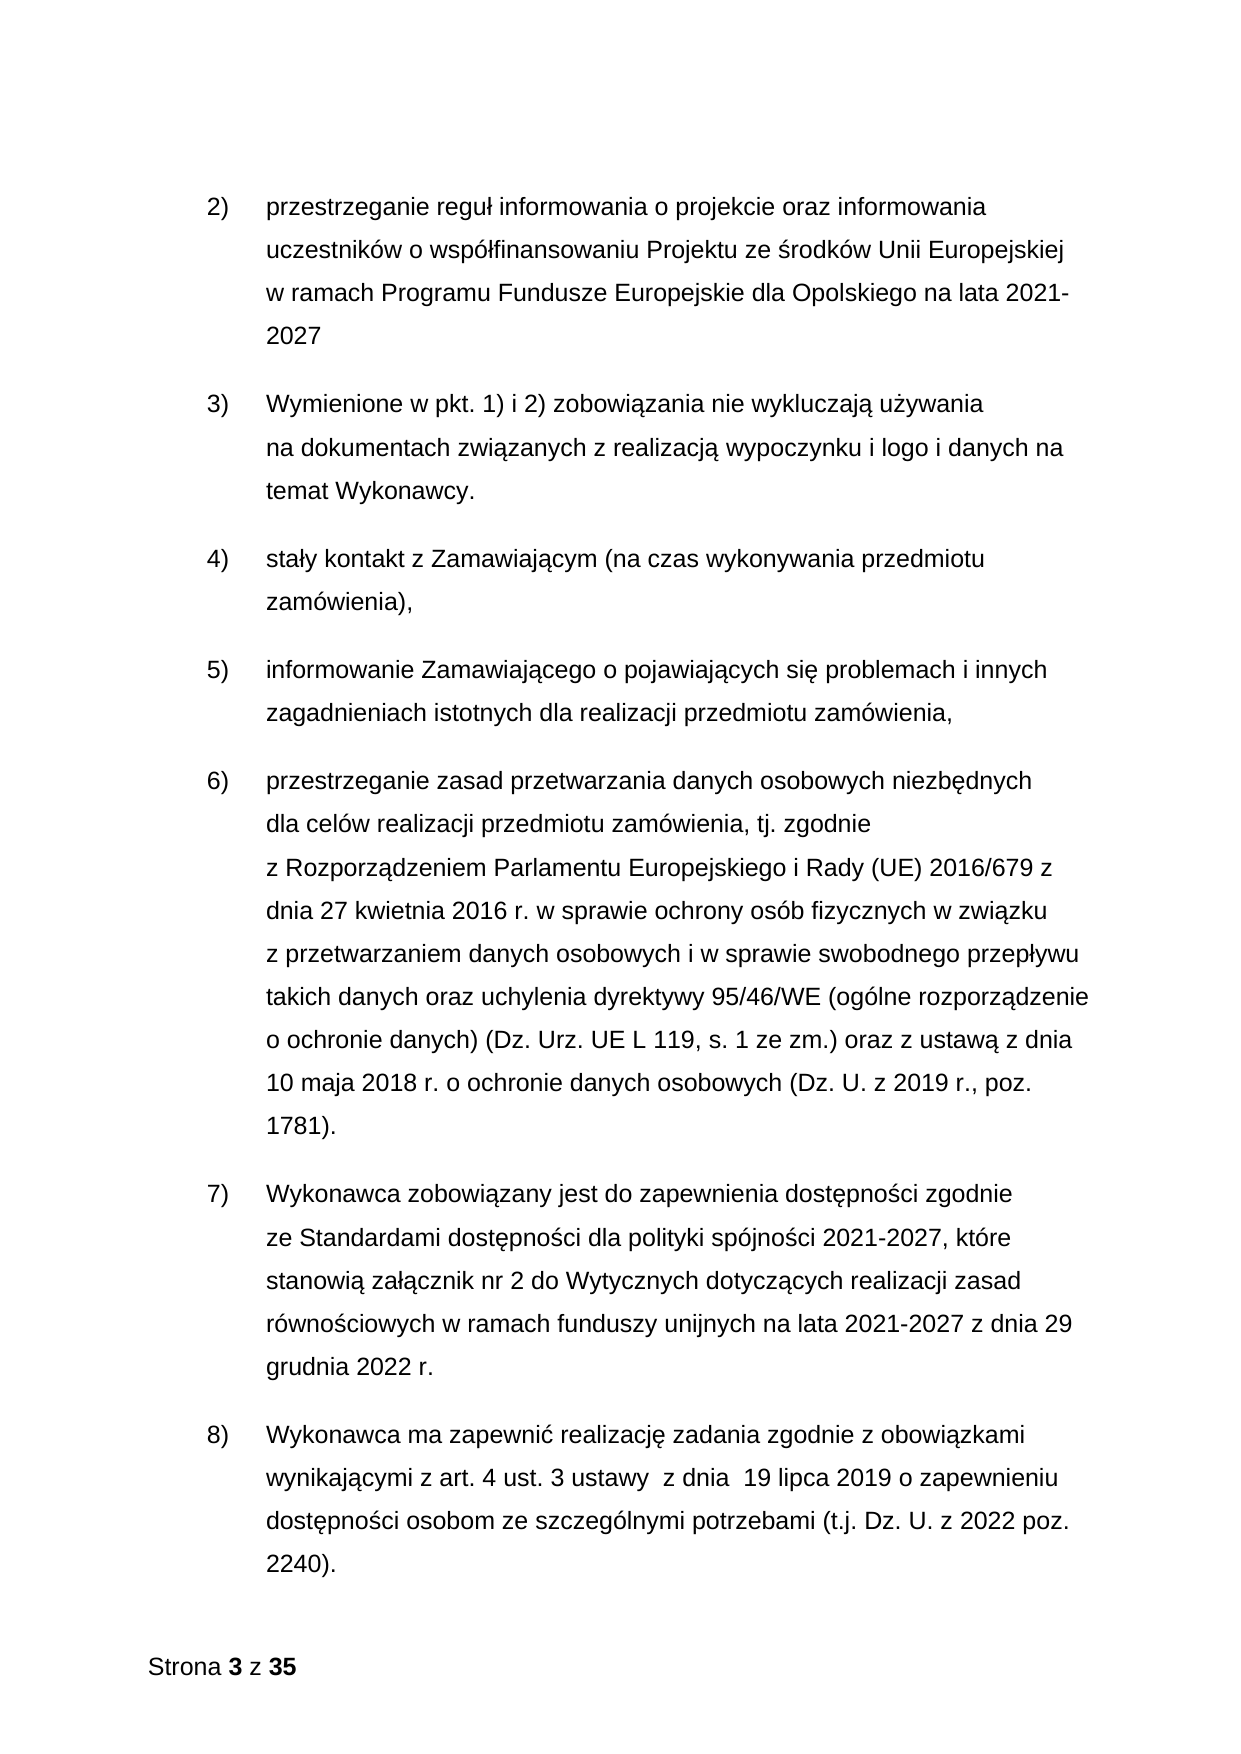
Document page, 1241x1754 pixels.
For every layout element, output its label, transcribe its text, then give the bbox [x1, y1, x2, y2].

list Wykonawca zobowiązany jest do zapewnienia dostępności zgodnie ze Standardami dostępności dla polityki spójności 2021-2027, które stanowią załącznik nr 2 do Wytycznych dotyczących realizacji zasad równościowych w ramach funduszy unijnych na lata 2021-2027 z dnia 29 grudnia 2022 r. [207, 1179, 1093, 1381]
list przestrzeganie reguł informowania o projekcie oraz informowania uczestników o współfinansowaniu Projektu ze środków Unii Europejskiej w ramach Programu Fundusze Europejskie dla Opolskiego na lata 2021-2027 [207, 192, 1093, 350]
list przestrzeganie zasad przetwarzania danych osobowych niezbędnych dla celów realizacji przedmiotu zamówienia, tj. zgodnie z Rozporządzeniem Parlamentu Europejskiego i Rady (UE) 2016/679 z dnia 27 kwietnia 2016 r. w sprawie ochrony osób fizycznych w związku z przetwarzaniem danych osobowych i w sprawie swobodnego przepływu takich danych oraz uchylenia dyrektywy 95/46/WE (ogólne rozporządzenie o ochronie danych) (Dz. Urz. UE L 119, s. 1 ze zm.) oraz z ustawą z dnia 10 maja 2018 r. o ochronie danych osobowych (Dz. U. z 2019 r., poz. 1781). [207, 766, 1093, 1140]
list Wykonawca ma zapewnić realizację zadania zgodnie z obowiązkami wynikającymi z art. 4 ust. 3 ustawy z dnia 19 lipca 2019 o zapewnieniu dostępności osobom ze szczególnymi potrzebami (t.j. Dz. U. z 2022 poz. 2240). [207, 1420, 1093, 1578]
list stały kontakt z Zamawiającym (na czas wykonywania przedmiotu zamówienia), [207, 544, 1093, 616]
list Wymienione w pkt. 1) i 2) zobowiązania nie wykluczają używania na dokumentach związanych z realizacją wypoczynku i logo i danych na temat Wykonawcy. [207, 389, 1093, 504]
list informowanie Zamawiającego o pojawiających się problemach i innych zagadnieniach istotnych dla realizacji przedmiotu zamówienia, [207, 655, 1093, 727]
